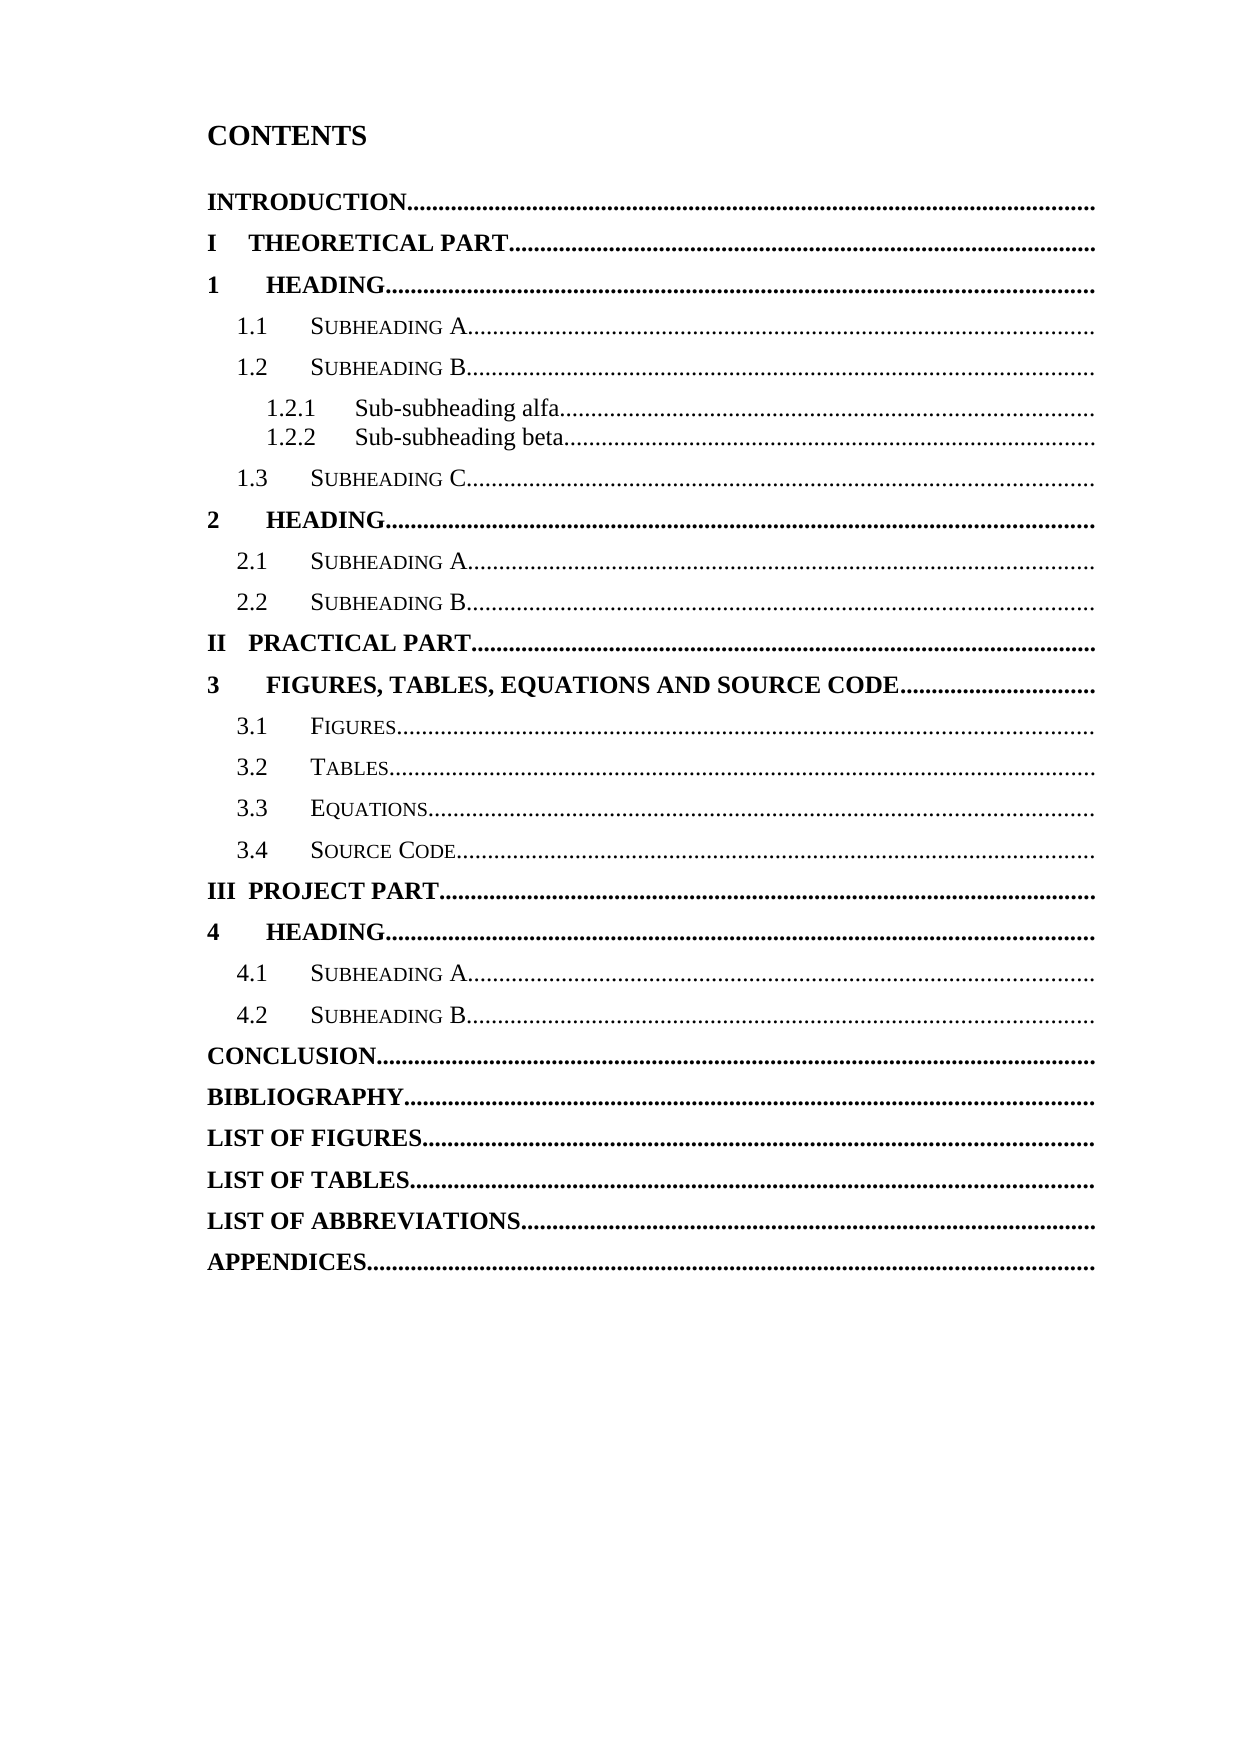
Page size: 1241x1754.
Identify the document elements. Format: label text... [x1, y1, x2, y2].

text 1.3 Subheading C 13 [236, 463, 1063, 492]
text pROJECT part 19 [207, 876, 1063, 905]
text 4.2 Subheading B 20 [236, 1000, 1063, 1028]
text Appendices 27 [207, 1247, 1063, 1276]
text List of Figures 24 [207, 1123, 1063, 1152]
text 3.3 Equations 18 [236, 793, 1063, 822]
text Practical part 15 [207, 628, 1063, 657]
text 3.2 Tables 17 [236, 752, 1063, 781]
text 4 Heading 20 [207, 917, 1063, 946]
text theoretical part 12 [207, 228, 1063, 257]
text 1.2 Subheading B 13 [236, 352, 1063, 381]
text Bibliography 23 [207, 1082, 1063, 1111]
text Contents [207, 118, 1122, 152]
text 3.4 Source Code 18 [236, 835, 1063, 863]
text 2.1 Subheading A 14 [236, 546, 1063, 575]
text 3 Figures, Tables, Equations and Source code 16 [207, 670, 1063, 698]
text 1.2.2 Sub-subheading beta 13 [266, 422, 1063, 451]
text Introduction 11 [207, 187, 1063, 216]
text 3.1 Figures 16 [236, 711, 1063, 740]
text 1.2.1 Sub-subheading alfa 13 [266, 393, 1063, 422]
text List of Abbreviations 26 [207, 1206, 1063, 1235]
text 1.1 Subheading A 13 [236, 311, 1063, 340]
text 2 Heading 14 [207, 505, 1063, 533]
text 4.1 Subheading A 20 [236, 958, 1063, 987]
text 1 Heading 13 [207, 270, 1063, 298]
text Conclusion 21 [207, 1041, 1063, 1070]
text List of Tables 25 [207, 1165, 1063, 1193]
text 2.2 Subheading B 14 [236, 587, 1063, 616]
